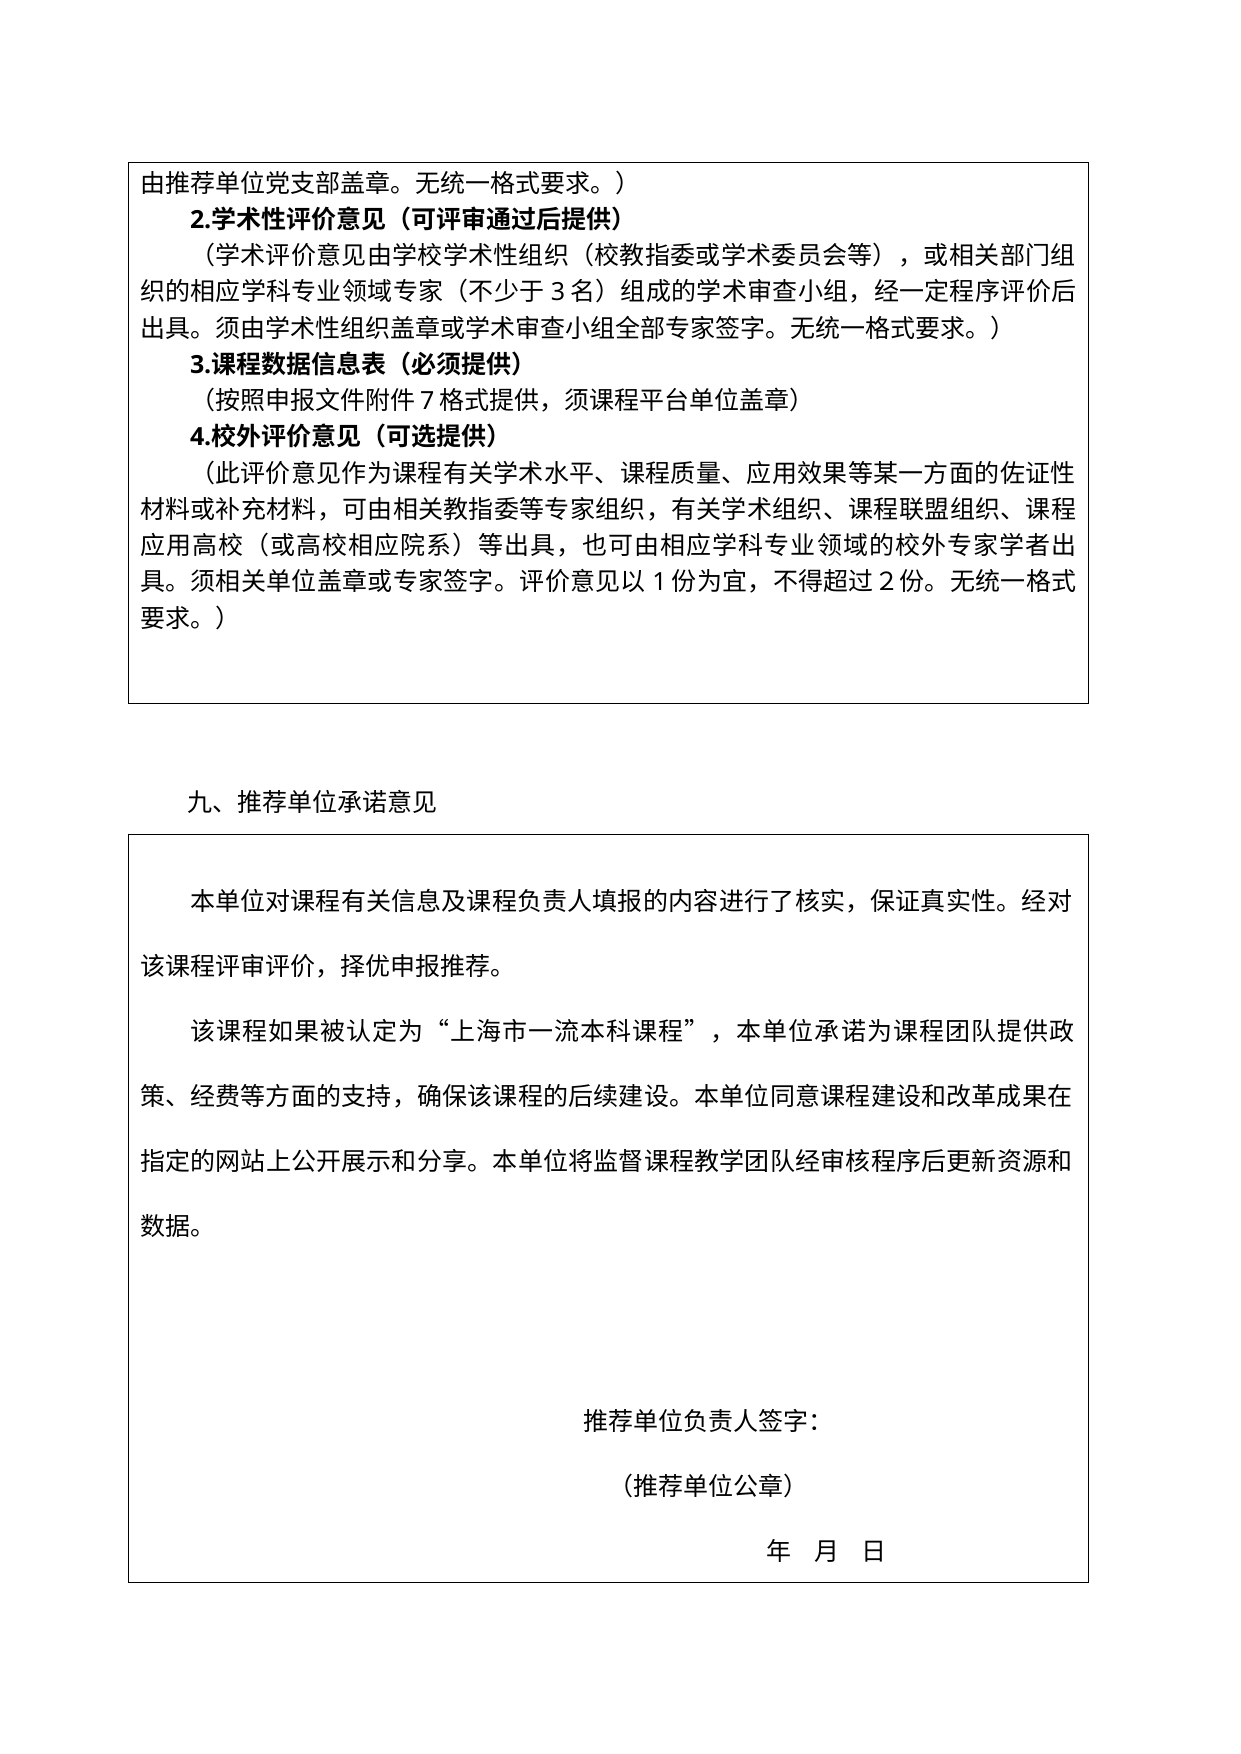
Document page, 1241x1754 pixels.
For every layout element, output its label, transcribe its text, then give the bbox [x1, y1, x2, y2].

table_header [129, 163, 1088, 702]
text 九、推荐单位承诺意见 [187, 768, 1053, 833]
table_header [129, 835, 1088, 1582]
